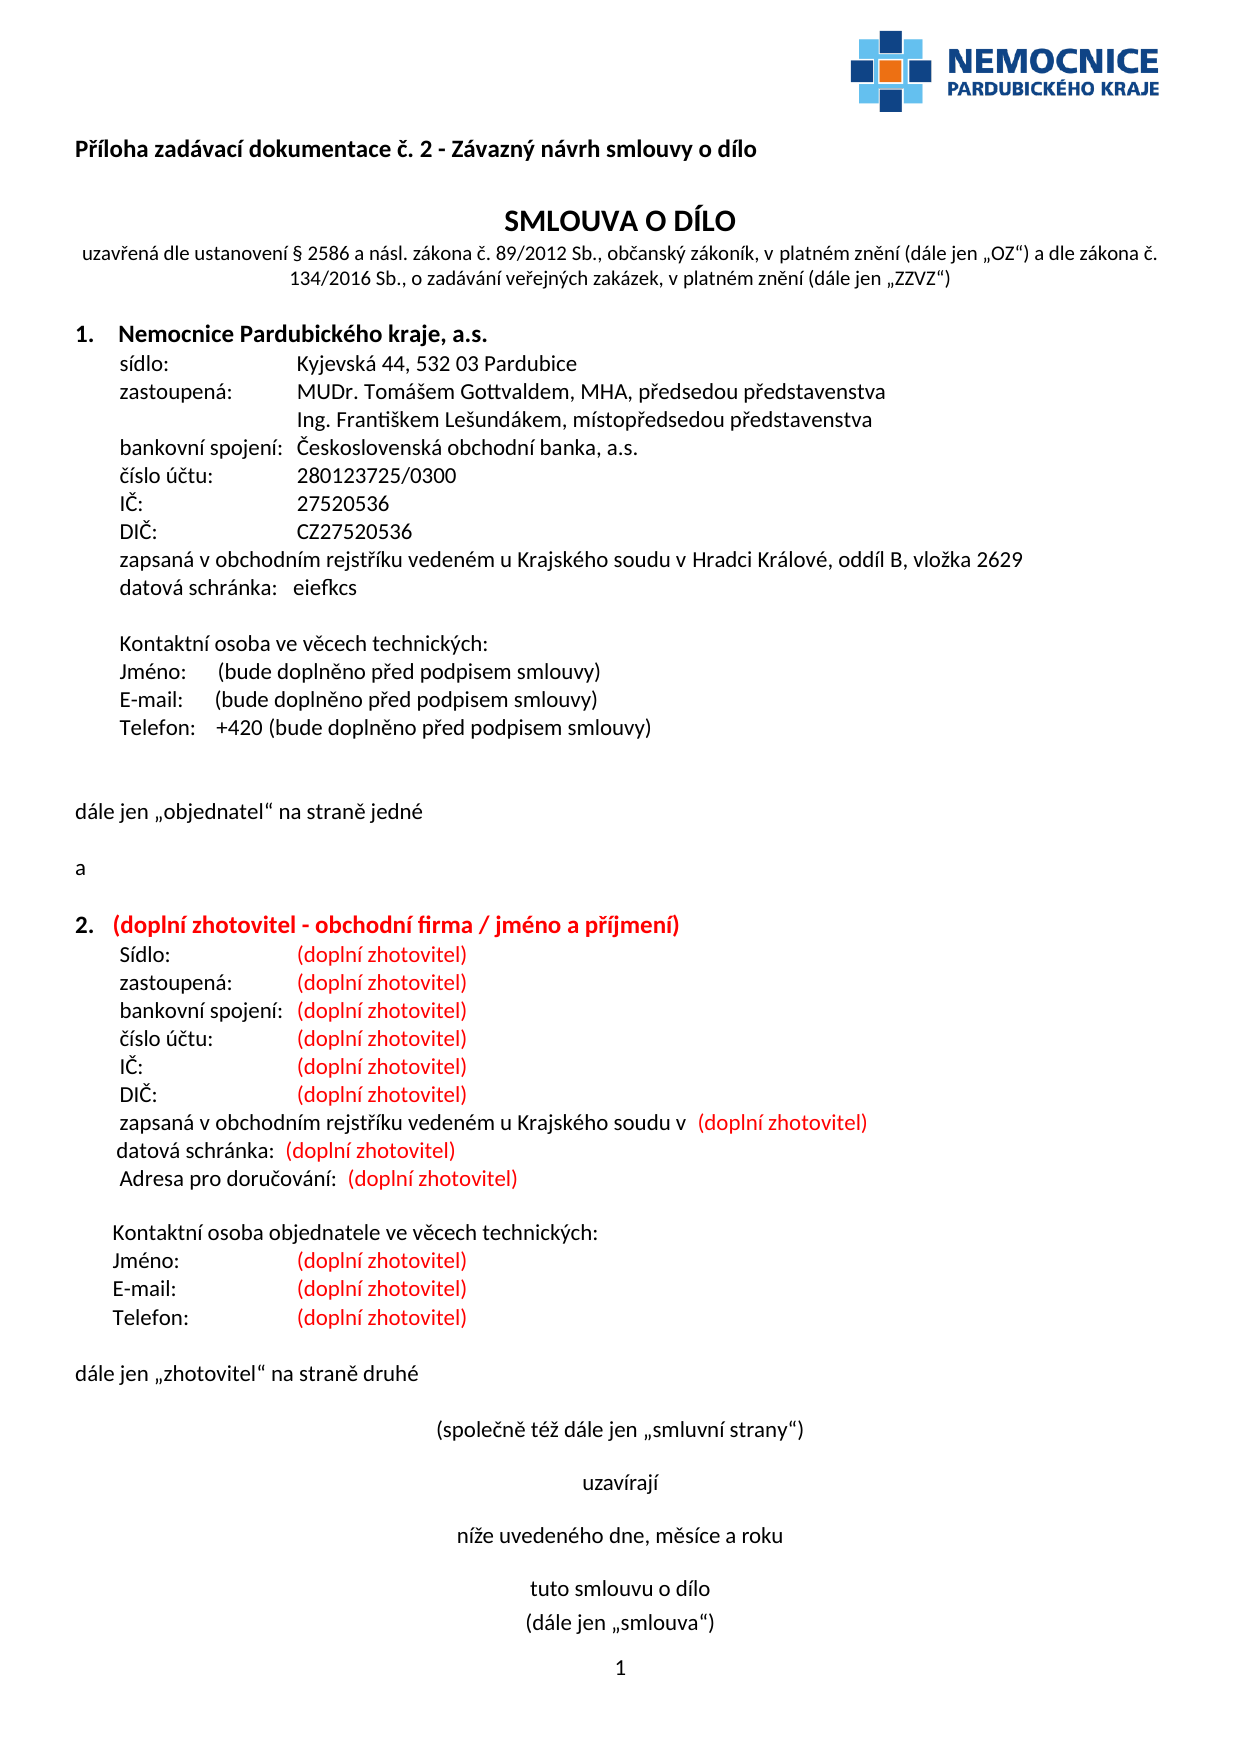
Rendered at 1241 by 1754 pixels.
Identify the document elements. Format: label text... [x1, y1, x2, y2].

list Kontaktní osoba objednatele ve věcech technických: [112, 1218, 1165, 1247]
text Příloha zadávací dokumentace č. 2 - Závazný návrh smlouvy o dílo [75, 133, 1165, 163]
text Telefon: +420 (bude doplněno před podpisem smlouvy) [119, 713, 1165, 741]
text E-mail: (bude doplněno před podpisem smlouvy) [119, 685, 1165, 713]
text datová schránka: eiefkcs [119, 573, 1165, 601]
subtitle níže uvedeného dne, měsíce a roku [75, 1521, 1165, 1549]
text Jméno: (bude doplněno před podpisem smlouvy) [119, 657, 1165, 685]
list IČ: 27520536 [119, 489, 1165, 517]
list zastoupená: (doplní zhotovitel) [119, 968, 1165, 996]
text (dále jen „smlouva“) [75, 1608, 1165, 1636]
list IČ: (doplní zhotovitel) [119, 1052, 1165, 1080]
text zapsaná v obchodním rejstříku vedeném u Krajského soudu v Hradci Králové, oddíl B, vložka 2629 [119, 545, 1165, 573]
list Nemocnice Pardubického kraje, a.s. [75, 318, 1165, 349]
text Ing. Františkem Lešundákem, místopředsedou představenstva [223, 405, 1165, 433]
subtitle tuto smlouvu o dílo [75, 1574, 1165, 1602]
text Adresa pro doručování: (doplní zhotovitel) [119, 1164, 1165, 1192]
text Kontaktní osoba ve věcech technických: [75, 629, 1165, 657]
subtitle uzavírají [75, 1468, 1165, 1496]
text bankovní spojení: (doplní zhotovitel) [119, 996, 1165, 1024]
text zapsaná v obchodním rejstříku vedeném u Krajského soudu v (doplní zhotovitel) [119, 1108, 1165, 1136]
text dále jen „objednatel“ na straně jedné [75, 797, 1165, 825]
text DIČ: (doplní zhotovitel) [75, 1080, 1165, 1108]
list zastoupená: MUDr. Tomášem Gottvaldem, MHA, předsedou představenstva [119, 377, 1165, 405]
text bankovní spojení: Československá obchodní banka, a.s. [119, 433, 1165, 461]
text DIČ: CZ27520536 [75, 517, 1165, 545]
text E-mail: (doplní zhotovitel) [112, 1274, 1165, 1303]
text uzavřená dle ustanovení § 2586 a násl. zákona č. 89/2012 Sb., občanský zákoník, v platném znění (dále jen „OZ“) a dle zákona č. 134/2016 Sb., o zadávání veřejných zakázek, v platném znění (dále jen „ZZVZ“) [75, 240, 1165, 291]
text dále jen „zhotovitel“ na straně druhé [75, 1359, 1165, 1387]
text Telefon: (doplní zhotovitel) [112, 1303, 1165, 1331]
text Jméno: (doplní zhotovitel) [112, 1247, 1165, 1274]
list (doplní zhotovitel - obchodní firma / jméno a příjmení) [75, 909, 1165, 940]
text číslo účtu: 280123725/0300 [119, 461, 1165, 489]
text SMLOUVA O DÍLO [75, 202, 1165, 240]
list Sídlo: (doplní zhotovitel) [119, 940, 1165, 968]
list sídlo: Kyjevská 44, 532 03 Pardubice [119, 349, 1165, 377]
picture [849, 29, 1159, 113]
text datová schránka: (doplní zhotovitel) [75, 1136, 1165, 1164]
text (společně též dále jen „smluvní strany“) [75, 1415, 1165, 1443]
text a [75, 853, 1165, 881]
text číslo účtu: (doplní zhotovitel) [119, 1024, 1165, 1052]
